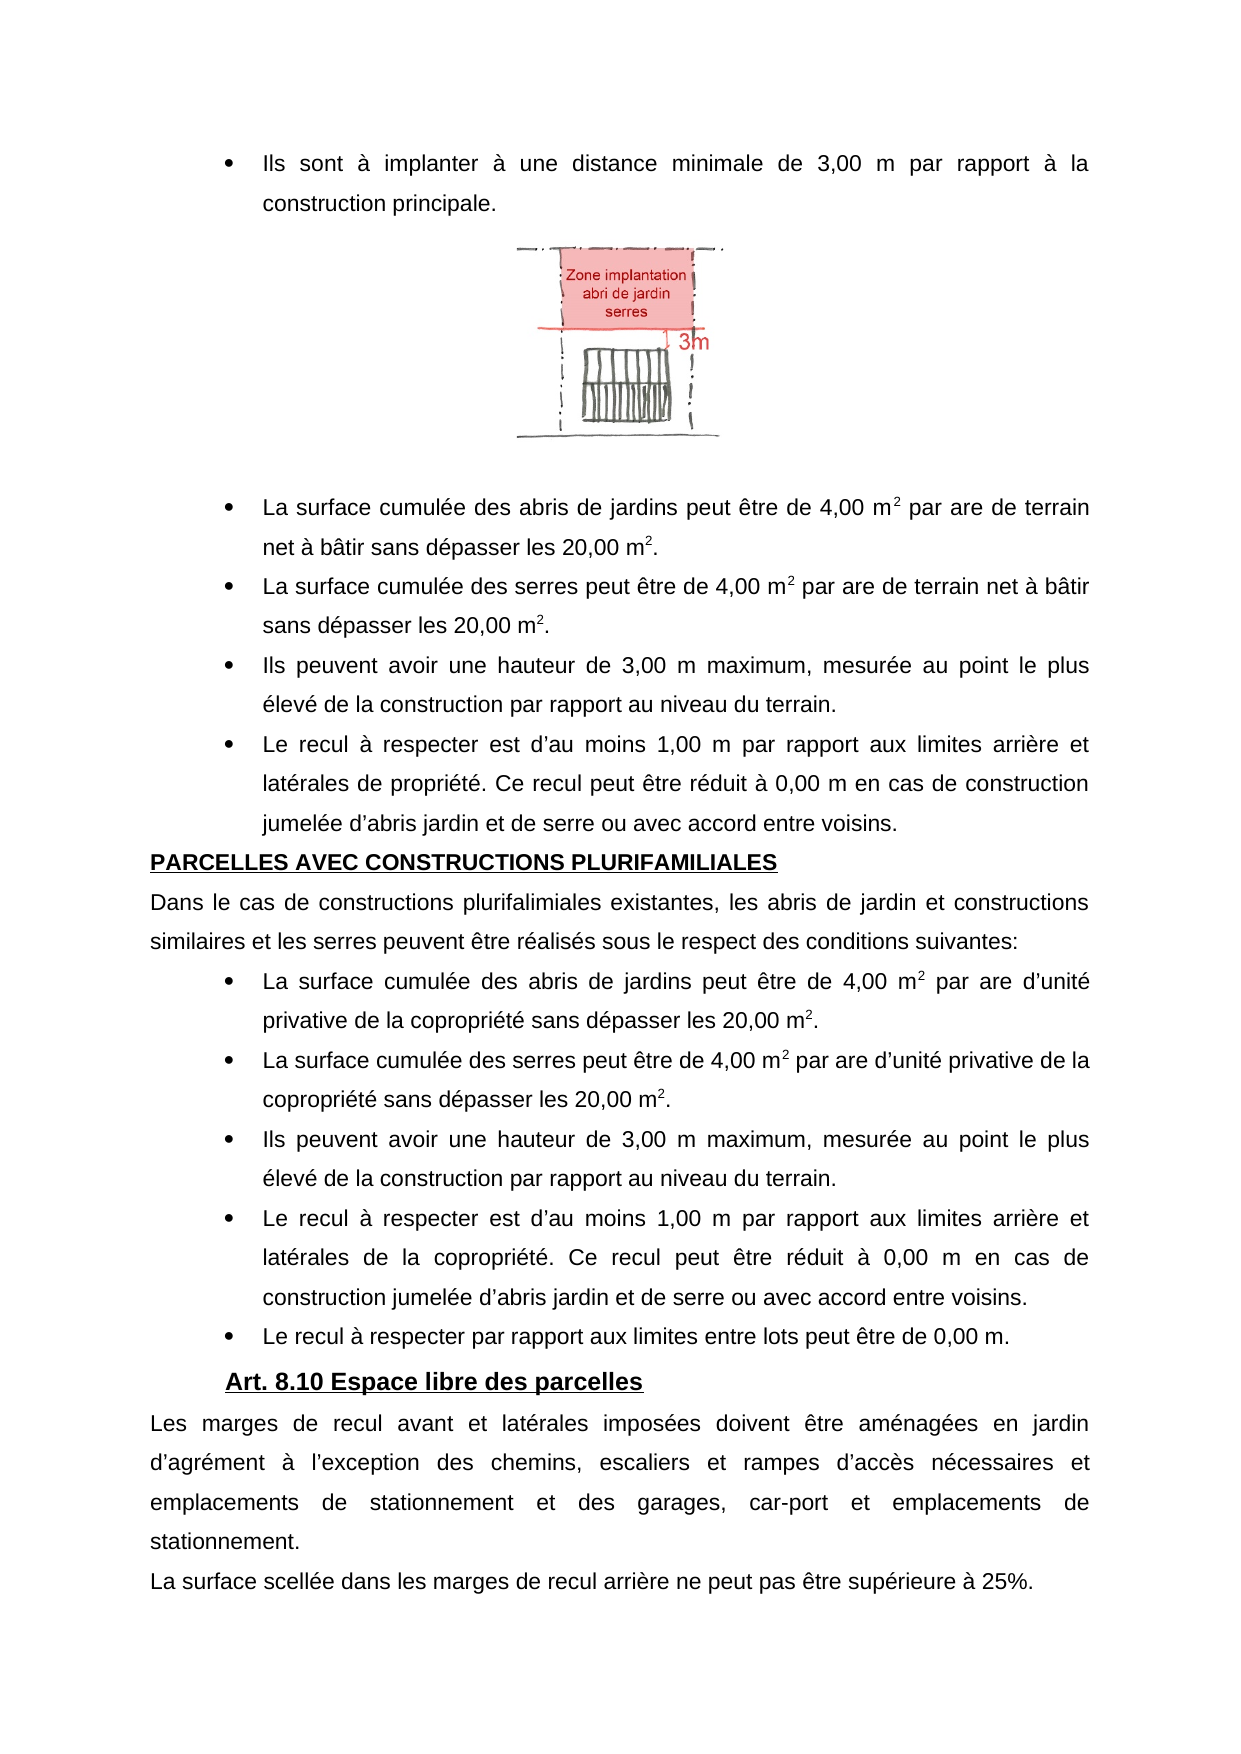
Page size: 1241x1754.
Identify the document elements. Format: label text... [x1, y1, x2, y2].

list La surface cumulée des abris de jardins peut être de 4,00 m2 par are d’unité privative de la copropriété sans dépasser les 20,00 m2. [225, 968, 1090, 1033]
list Ils peuvent avoir une hauteur de 3,00 m maximum, mesurée au point le plus élevé de la construction par rapport au niveau du terrain. [225, 1126, 1090, 1191]
text Dans le cas de constructions plurifalimiales existantes, les abris de jardin et constructions similaires et les serres peuvent être réalisés sous le respect des conditions suivantes: [150, 889, 1090, 954]
list Ils peuvent avoir une hauteur de 3,00 m maximum, mesurée au point le plus élevé de la construction par rapport au niveau du terrain. [225, 652, 1090, 718]
list Le recul à respecter par rapport aux limites entre lots peut être de 0,00 m. [225, 1323, 1090, 1349]
list La surface cumulée des serres peut être de 4,00 m2 par are de terrain net à bâtir sans dépasser les 20,00 m2. [225, 573, 1090, 639]
list La surface cumulée des abris de jardins peut être de 4,00 m2 par are de terrain net à bâtir sans dépasser les 20,00 m2. [225, 494, 1090, 560]
list Le recul à respecter est d’au moins 1,00 m par rapport aux limites arrière et latérales de la copropriété. Ce recul peut être réduit à 0,00 m en cas de construction jumelée d’abris jardin et de serre ou avec accord entre voisins. [225, 1204, 1090, 1310]
text PARCELLES AVEC CONSTRUCTIONS PLURIFAMILIALES [150, 849, 1090, 876]
list Ils sont à implanter à une distance minimale de 3,00 m par rapport à la construction principale. [225, 150, 1090, 216]
text La surface scellée dans les marges de recul arrière ne peut pas être supérieure à 25%. [150, 1568, 1090, 1594]
list Le recul à respecter est d’au moins 1,00 m par rapport aux limites arrière et latérales de propriété. Ce recul peut être réduit à 0,00 m en cas de construction jumelée d’abris jardin et de serre ou avec accord entre voisins. [225, 731, 1090, 836]
picture [516, 228, 724, 442]
text Les marges de recul avant et latérales imposées doivent être aménagées en jardin d’agrément à l’exception des chemins, escaliers et rampes d’accès nécessaires et emplacements de stationnement et des garages, car-port et emplacements de stationnement. [150, 1410, 1090, 1554]
list La surface cumulée des serres peut être de 4,00 m2 par are d’unité privative de la copropriété sans dépasser les 20,00 m2. [225, 1047, 1090, 1112]
subtitle Art. 8.10 Espace libre des parcelles [225, 1367, 1090, 1395]
